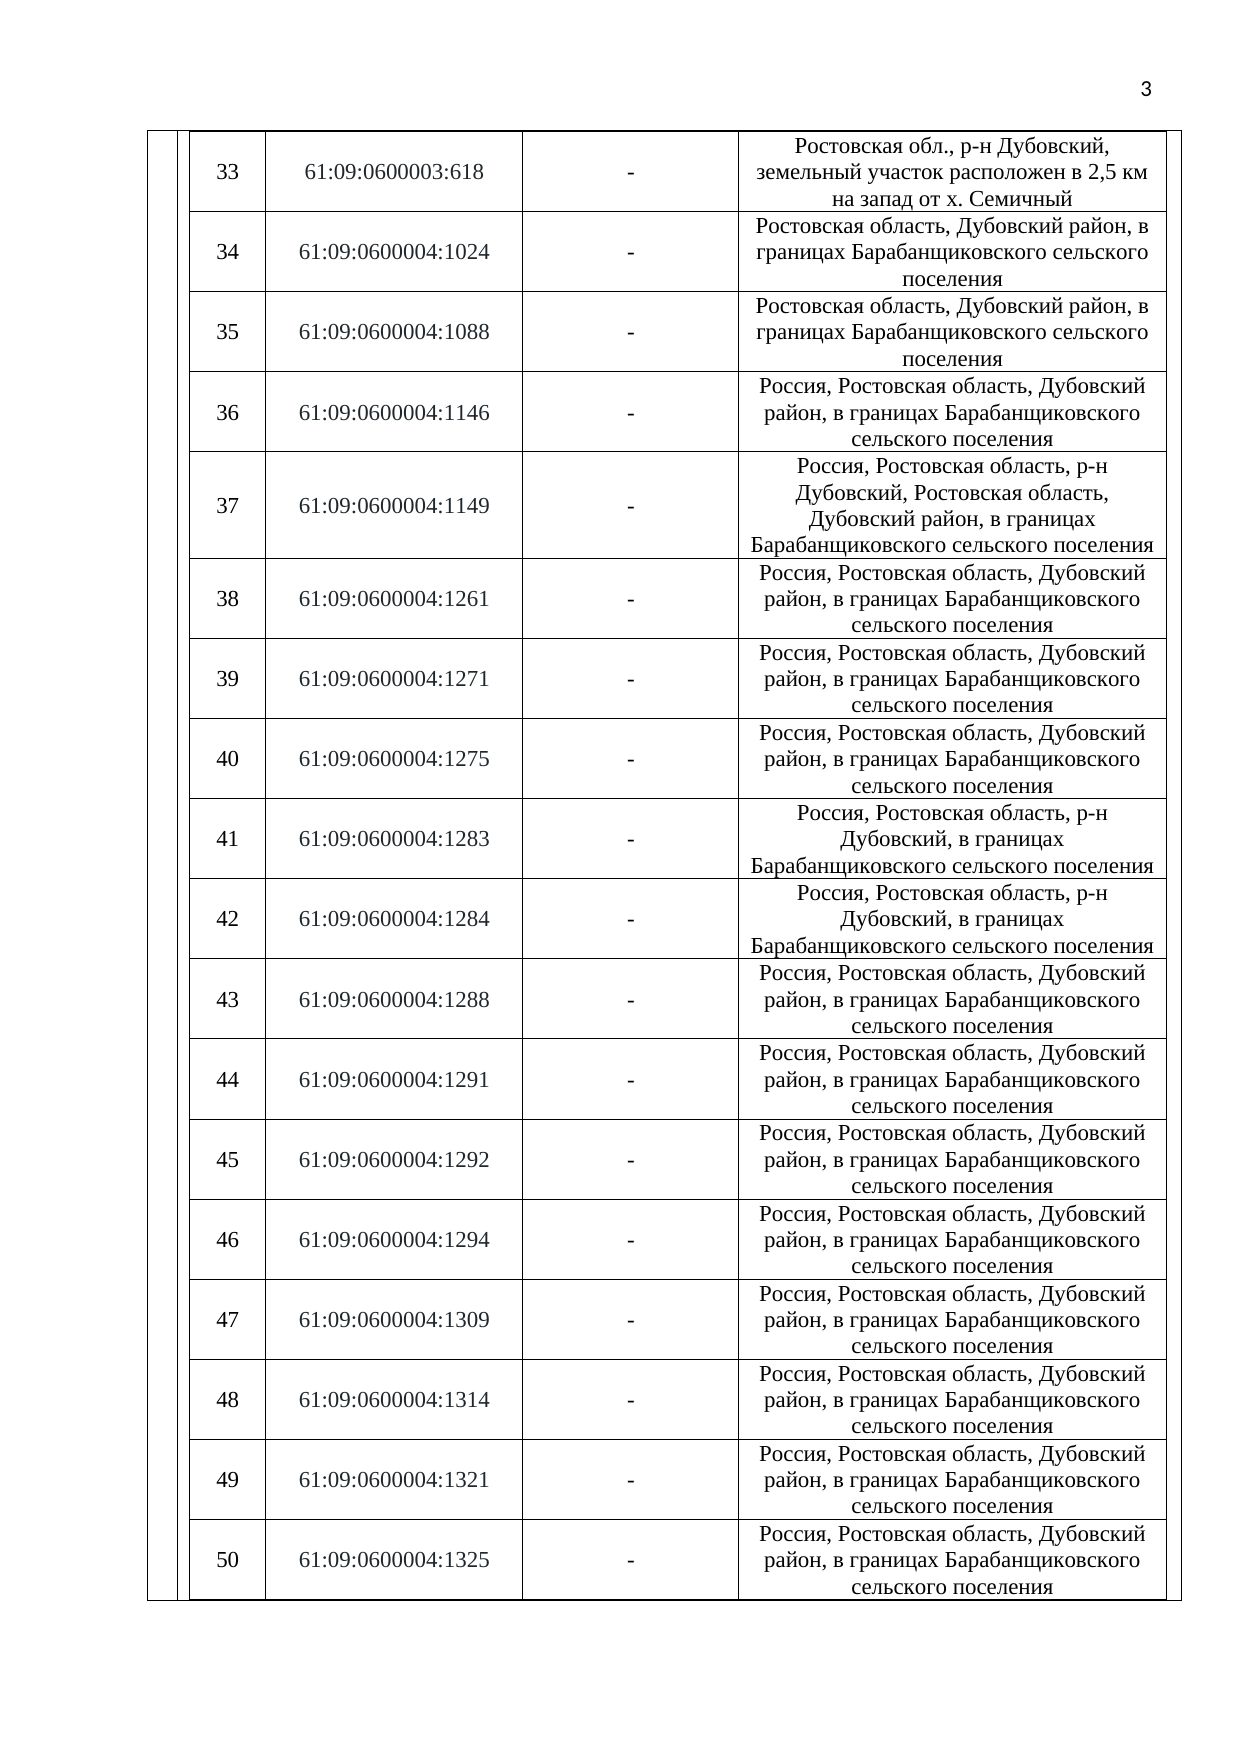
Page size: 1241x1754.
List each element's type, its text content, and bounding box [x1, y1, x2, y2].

table_cell [266, 959, 522, 1038]
table_cell [739, 639, 1166, 718]
table_cell [266, 1280, 522, 1359]
table_cell [266, 372, 522, 451]
table_cell [266, 1200, 522, 1279]
table_cell [523, 559, 738, 638]
table_cell [190, 1039, 265, 1119]
table_cell [266, 1039, 522, 1119]
table_cell [266, 879, 522, 958]
table_cell [739, 1039, 1166, 1119]
table_cell [190, 372, 265, 451]
table_cell 3 [148, 131, 177, 1600]
table_cell [266, 1440, 522, 1519]
table_cell [523, 1440, 738, 1519]
table_cell [739, 1120, 1166, 1199]
table_cell [739, 132, 1166, 211]
table_cell [266, 1120, 522, 1199]
table_cell [739, 959, 1166, 1038]
table_cell [190, 719, 265, 798]
table_cell [266, 639, 522, 718]
table_cell [266, 292, 522, 371]
table_cell [739, 1200, 1166, 1279]
table_cell [190, 212, 265, 291]
table_cell [739, 559, 1166, 638]
table_cell [523, 452, 738, 558]
table_cell [739, 1280, 1166, 1359]
table_cell [739, 879, 1166, 958]
table_cell [739, 212, 1166, 291]
table_cell [266, 799, 522, 878]
table_cell [523, 132, 738, 211]
table_cell [190, 1200, 265, 1279]
table_cell [178, 131, 189, 1600]
table_cell [739, 719, 1166, 798]
table_cell [190, 879, 265, 958]
table_cell [523, 639, 738, 718]
table_cell [523, 1120, 738, 1199]
table_cell [739, 452, 1166, 558]
table_cell [523, 1200, 738, 1279]
table_cell [739, 1520, 1166, 1599]
table_cell [266, 719, 522, 798]
table_cell [523, 959, 738, 1038]
table_cell [523, 212, 738, 291]
table_cell [190, 1520, 265, 1599]
table_cell [739, 1360, 1166, 1439]
table_cell [266, 212, 522, 291]
table_cell [739, 1440, 1166, 1519]
table_cell [523, 1280, 738, 1359]
table_cell [523, 292, 738, 371]
table_cell [523, 1039, 738, 1119]
table_cell [1167, 131, 1181, 1600]
table_cell [190, 559, 265, 638]
table_cell [190, 1360, 265, 1439]
table_cell [739, 799, 1166, 878]
table_cell [523, 799, 738, 878]
table_cell [523, 1360, 738, 1439]
table_cell [523, 719, 738, 798]
table_cell [266, 559, 522, 638]
table_cell [266, 452, 522, 558]
table_cell [266, 1520, 522, 1599]
table_cell [739, 372, 1166, 451]
table_cell [523, 1520, 738, 1599]
table_cell [523, 372, 738, 451]
table_cell [523, 879, 738, 958]
table_cell [266, 1360, 522, 1439]
table_cell [739, 292, 1166, 371]
table_cell [266, 132, 522, 211]
